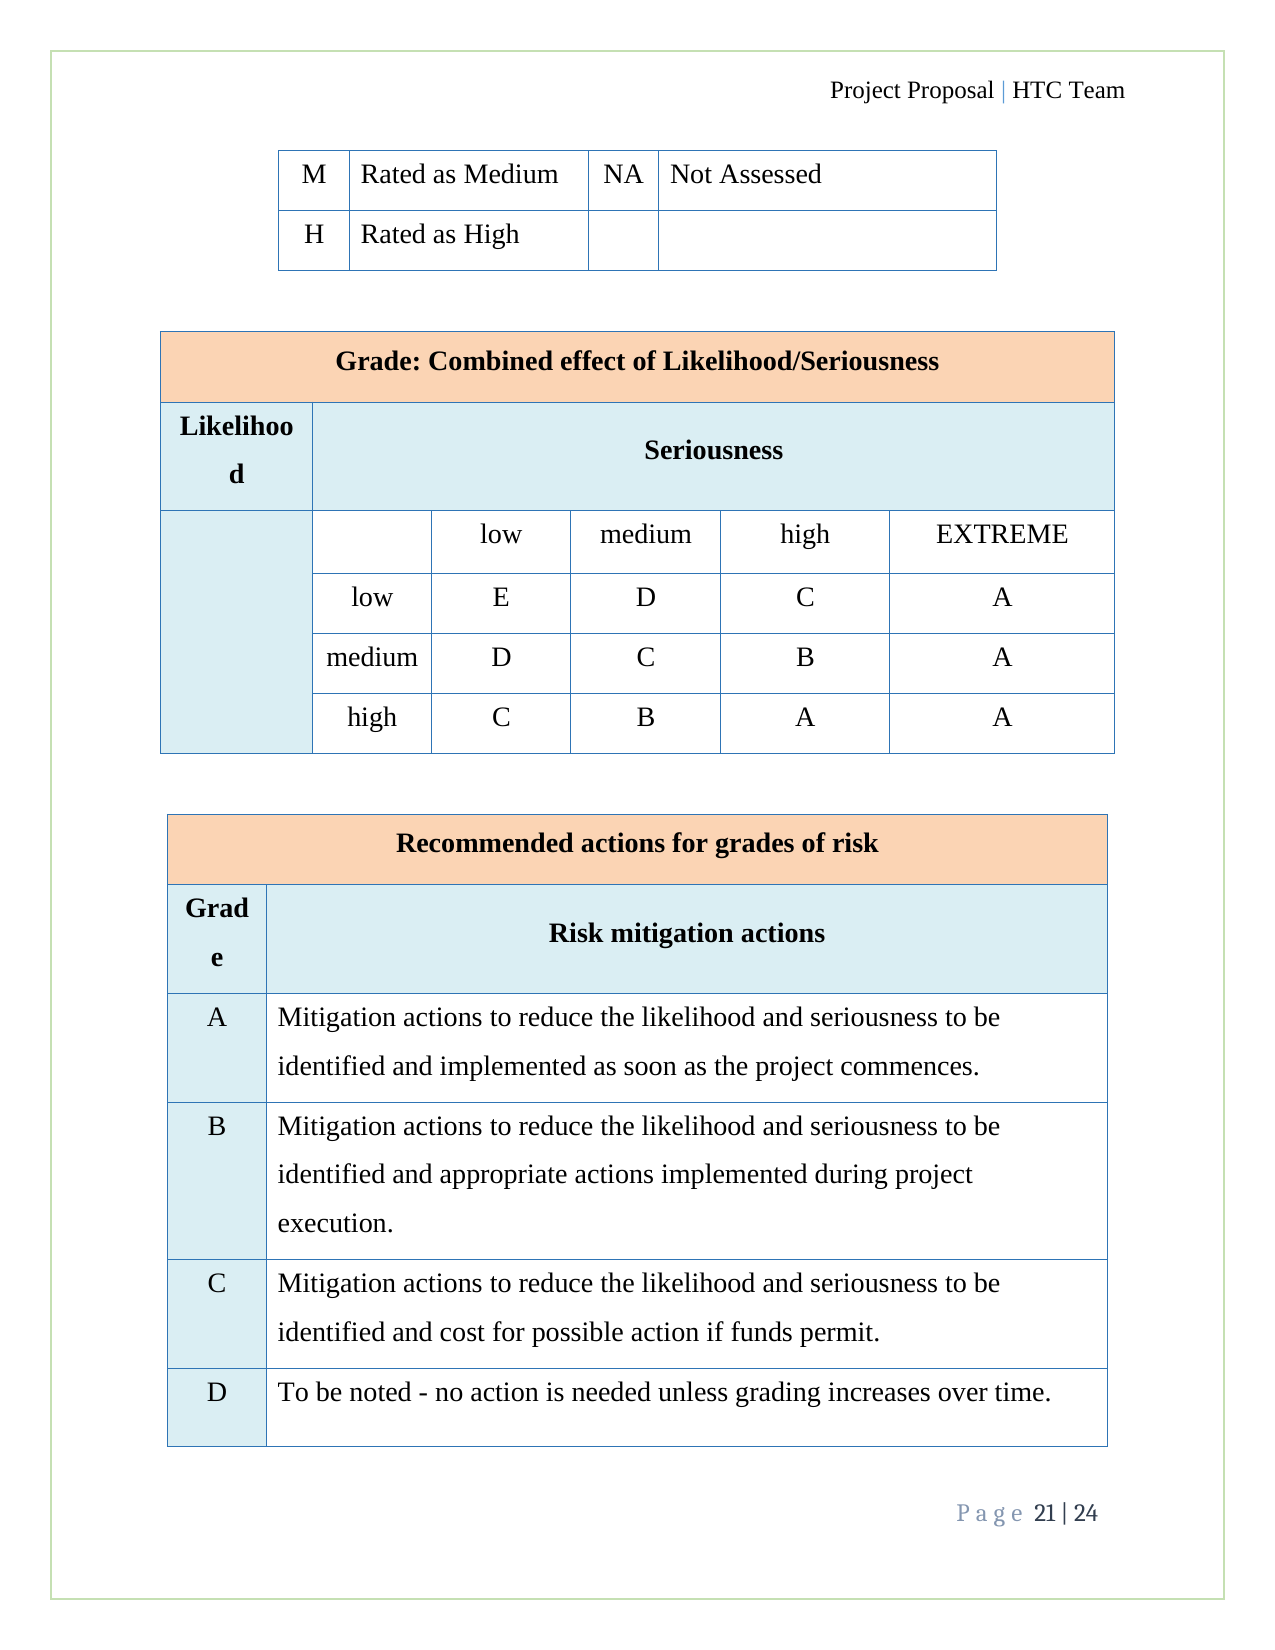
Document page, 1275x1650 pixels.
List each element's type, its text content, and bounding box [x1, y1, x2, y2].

table_cell B [168, 1103, 266, 1259]
table_cell A [721, 694, 889, 753]
table_cell high [721, 511, 889, 572]
table_cell Risk mitigation actions [267, 885, 1107, 993]
table_cell [161, 511, 312, 753]
table_cell H [279, 211, 349, 270]
table_cell Not Assessed [659, 151, 996, 210]
table_cell [313, 511, 431, 572]
table_cell low [313, 574, 431, 633]
table_cell M [279, 151, 349, 210]
table_cell C [168, 1260, 266, 1368]
table_cell B [721, 634, 889, 693]
table_cell low [432, 511, 570, 572]
table_cell [589, 211, 658, 270]
table_cell A [890, 634, 1114, 693]
table_cell Rated as Medium [350, 151, 588, 210]
table_cell A [890, 574, 1114, 633]
table_cell high [313, 694, 431, 753]
table_cell Seriousness [313, 403, 1114, 510]
table_cell Mitigation actions to reduce the likelihood and seriousness to be identified and implemented as soon as the project commences. [267, 994, 1107, 1102]
table_cell Rated as High [350, 211, 588, 270]
table_cell A [890, 694, 1114, 753]
table_header Recommended actions for grades of risk [168, 815, 1107, 884]
table_cell C [432, 694, 570, 753]
table_header Grade: Combined effect of Likelihood/Seriousness [161, 332, 1114, 402]
table_cell D [168, 1369, 266, 1446]
table_cell A [168, 994, 266, 1102]
table_cell C [721, 574, 889, 633]
table_cell [659, 211, 996, 270]
table_cell NA [589, 151, 658, 210]
table_cell Mitigation actions to reduce the likelihood and seriousness to be identified and appropriate actions implemented during project execution. [267, 1103, 1107, 1259]
table_cell B [571, 694, 720, 753]
table_cell Grade [168, 885, 266, 993]
table_cell D [571, 574, 720, 633]
table_cell E [432, 574, 570, 633]
table_cell Likelihood [161, 403, 312, 510]
table_cell D [432, 634, 570, 693]
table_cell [267, 1369, 1107, 1446]
table_cell medium [571, 511, 720, 572]
table_cell EXTREME [890, 511, 1114, 572]
table_cell medium [313, 634, 431, 693]
table_cell C [571, 634, 720, 693]
table_cell Mitigation actions to reduce the likelihood and seriousness to be identified and cost for possible action if funds permit. [267, 1260, 1107, 1368]
